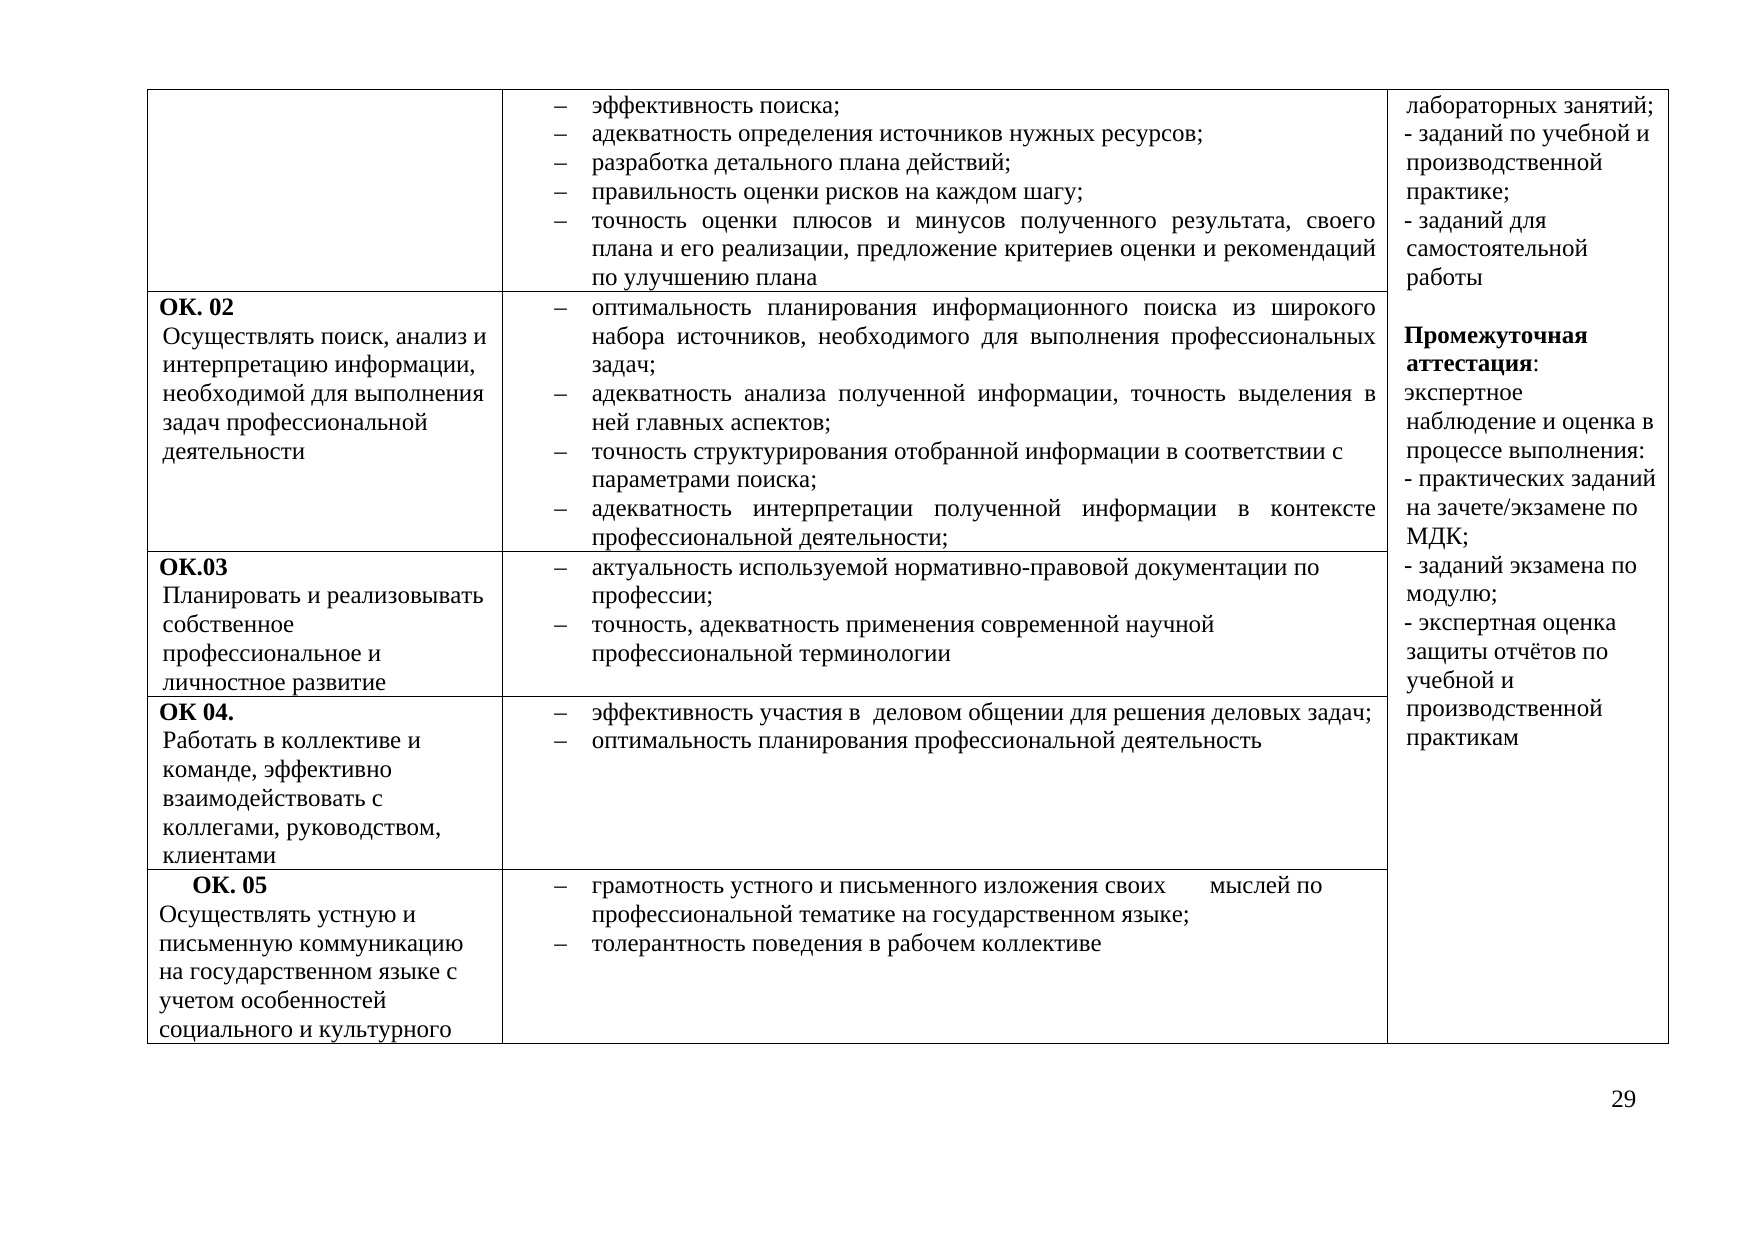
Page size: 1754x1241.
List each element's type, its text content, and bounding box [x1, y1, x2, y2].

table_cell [503, 90, 1387, 291]
table_cell ОК. 02 Осуществлять поиск, анализ и интерпретацию информации, необходимой для выполнения задач профессиональной деятельности [148, 292, 502, 551]
table_cell оптимальность планирования информационного поиска из широкого набора источников, необходимого для выполнения профессиональных задач; адекватность анализа полученной информации, точность выделения в ней главных аспектов; точность структурирования отобранной информации в соответствии с параметрами поиска; адекватность интерпретации полученной информации в контексте профессиональной деятельности; [503, 292, 1387, 551]
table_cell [148, 90, 502, 291]
table_cell ОК.03 Планировать и реализовывать собственное профессиональное и личностное развитие [148, 552, 502, 696]
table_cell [148, 870, 502, 1043]
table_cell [1388, 90, 1668, 1043]
table_cell ОК 04. Работать в коллективе и команде, эффективно взаимодействовать с коллегами, руководством, клиентами [148, 697, 502, 869]
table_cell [503, 870, 1387, 1043]
table_cell эффективность участия в деловом общении для решения деловых задач; оптимальность планирования профессиональной деятельность [503, 697, 1387, 869]
table_cell актуальность используемой нормативно-правовой документации по профессии; точность, адекватность применения современной научной профессиональной терминологии [503, 552, 1387, 696]
